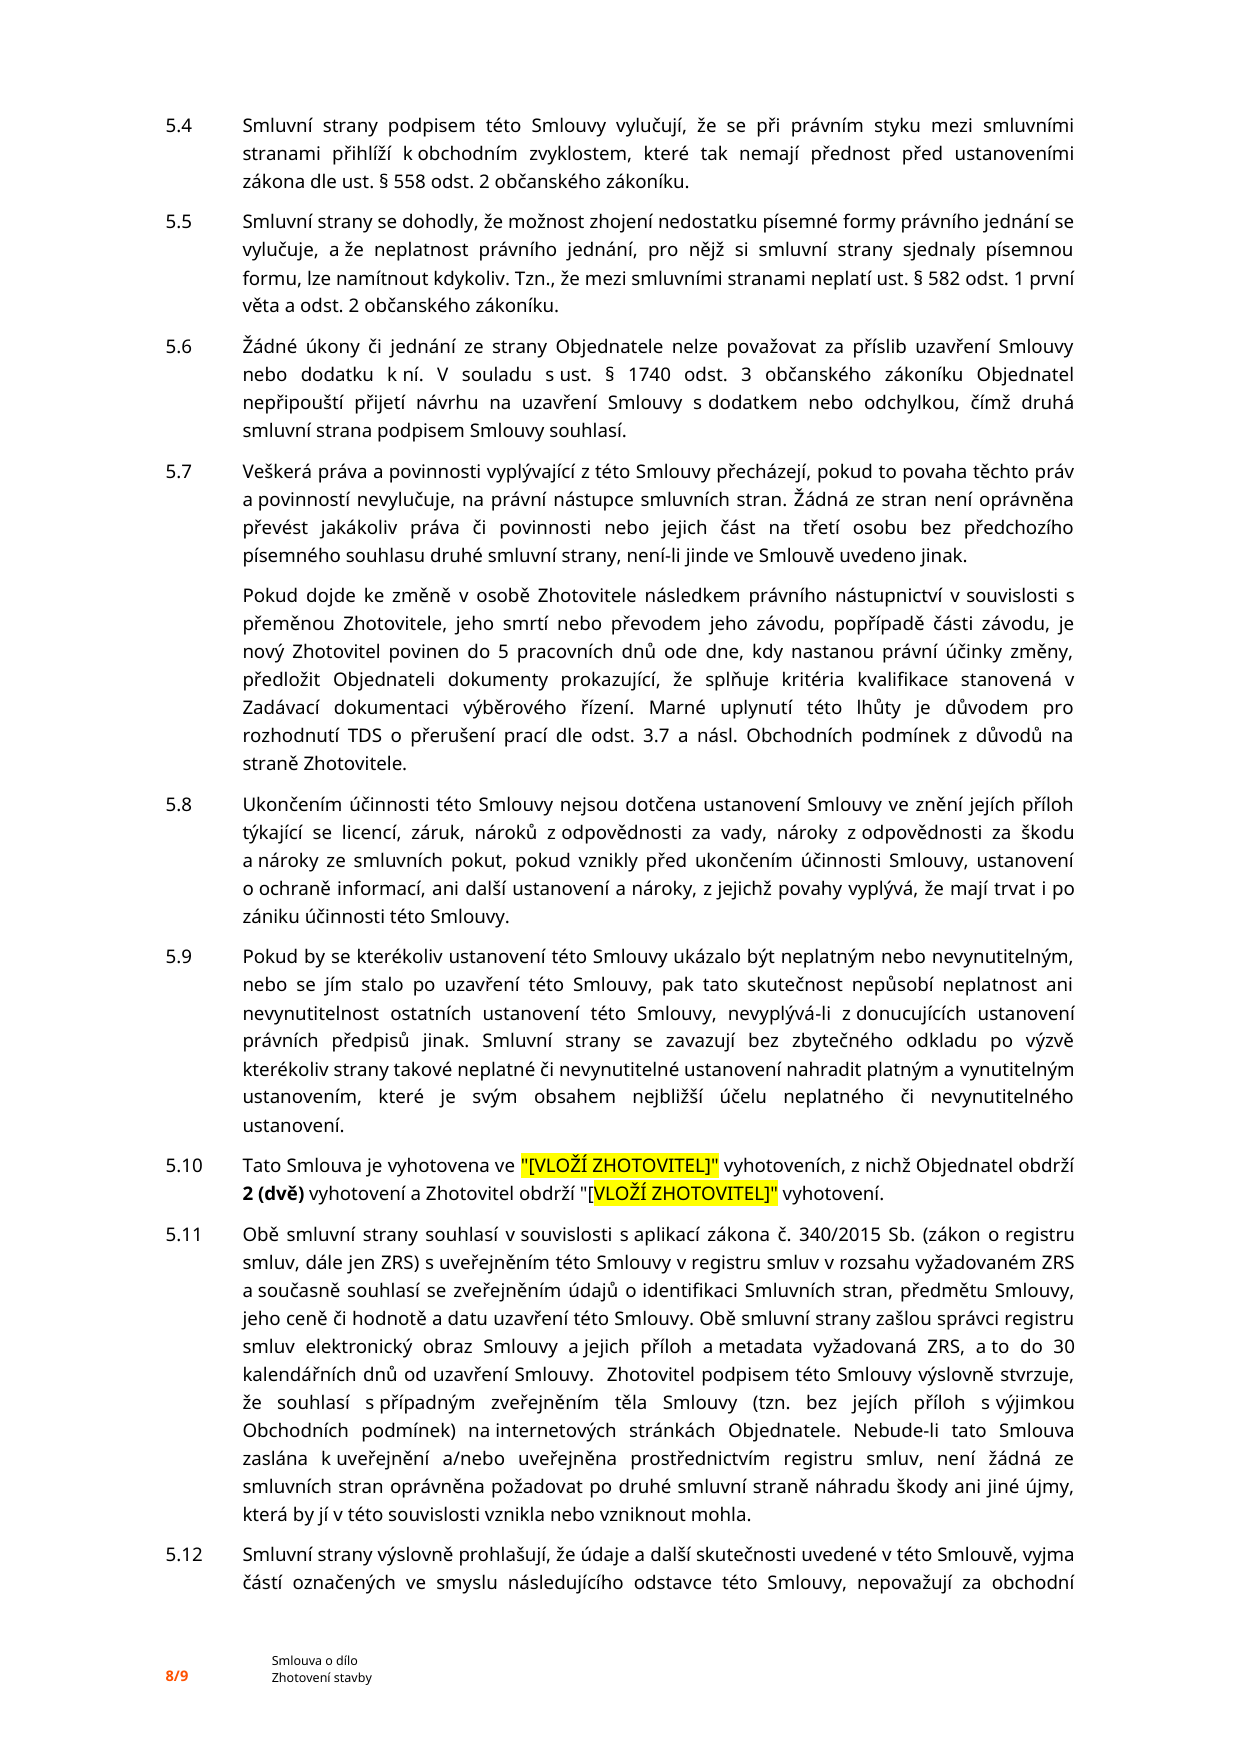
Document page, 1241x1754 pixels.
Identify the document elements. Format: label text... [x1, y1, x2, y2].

text Veškerá práva a povinnosti vyplývající z této Smlouvy přecházejí, pokud to povaha těchto práv a povinností nevylučuje, na právní nástupce smluvních stran. Žádná ze stran není oprávněna převést jakákoliv práva či povinnosti nebo jejich část na třetí osobu bez předchozího písemného souhlasu druhé smluvní strany, není-li jinde ve Smlouvě uvedeno jinak. [165, 458, 1075, 567]
text Smluvní strany se dohodly, že možnost zhojení nedostatku písemné formy právního jednání se vylučuje, a že neplatnost právního jednání, pro nějž si smluvní strany sjednaly písemnou formu, lze namítnout kdykoliv. Tzn., že mezi smluvními stranami neplatí ust. § 582 odst. 1 první věta a odst. 2 občanského zákoníku. [165, 209, 1075, 318]
text Smluvní strany podpisem této Smlouvy vylučují, že se při právním styku mezi smluvními stranami přihlíží k obchodním zvyklostem, které tak nemají přednost před ustanoveními zákona dle ust. § 558 odst. 2 občanského zákoníku. [165, 112, 1075, 194]
list Pokud dojde ke změně v osobě Zhotovitele následkem právního nástupnictví v souvislosti s přeměnou Zhotovitele, jeho smrtí nebo převodem jeho závodu, popřípadě části závodu, je nový Zhotovitel povinen do 5 pracovních dnů ode dne, kdy nastanou právní účinky změny, předložit Objednateli dokumenty prokazující, že splňuje kritéria kvalifikace stanovená v Zadávací dokumentaci výběrového řízení. Marné uplynutí této lhůty je důvodem pro rozhodnutí TDS o přerušení prací dle odst. 3.7 a násl. Obchodních podmínek z důvodů na straně Zhotovitele. [242, 582, 1075, 776]
text Obě smluvní strany souhlasí v souvislosti s aplikací zákona č. 340/2015 Sb. (zákon o registru smluv, dále jen ZRS) s uveřejněním této Smlouvy v registru smluv v rozsahu vyžadovaném ZRS a současně souhlasí se zveřejněním údajů o identifikaci Smluvních stran, předmětu Smlouvy, jeho ceně či hodnotě a datu uzavření této Smlouvy. Obě smluvní strany zašlou správci registru smluv elektronický obraz Smlouvy a jejich příloh a metadata vyžadovaná ZRS, a to do 30 kalendářních dnů od uzavření Smlouvy. Zhotovitel podpisem této Smlouvy výslovně stvrzuje, že souhlasí s případným zveřejněním těla Smlouvy (tzn. bez jejích příloh s výjimkou Obchodních podmínek) na internetových stránkách Objednatele. Nebude-li tato Smlouva zaslána k uveřejnění a/nebo uveřejněna prostřednictvím registru smluv, není žádná ze smluvních stran oprávněna požadovat po druhé smluvní straně náhradu škody ani jiné újmy, která by jí v této souvislosti vznikla nebo vzniknout mohla. [165, 1221, 1075, 1527]
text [165, 1542, 1075, 1595]
text Tato Smlouva je vyhotovena ve "[VLOŽÍ ZHOTOVITEL]" vyhotoveních, z nichž Objednatel obdrží 2 (dvě) vyhotovení a Zhotovitel obdrží "[VLOŽÍ ZHOTOVITEL]" vyhotovení. [165, 1152, 1075, 1206]
text Žádné úkony či jednání ze strany Objednatele nelze považovat za příslib uzavření Smlouvy nebo dodatku k ní. V souladu s ust. § 1740 odst. 3 občanského zákoníku Objednatel nepřipouští přijetí návrhu na uzavření Smlouvy s dodatkem nebo odchylkou, čímž druhá smluvní strana podpisem Smlouvy souhlasí. [165, 333, 1075, 443]
text Ukončením účinnosti této Smlouvy nejsou dotčena ustanovení Smlouvy ve znění jejích příloh týkající se licencí, záruk, nároků z odpovědnosti za vady, nároky z odpovědnosti za škodu a nároky ze smluvních pokut, pokud vznikly před ukončením účinnosti Smlouvy, ustanovení o ochraně informací, ani další ustanovení a nároky, z jejichž povahy vyplývá, že mají trvat i po zániku účinnosti této Smlouvy. [165, 791, 1075, 929]
text Pokud by se kterékoliv ustanovení této Smlouvy ukázalo být neplatným nebo nevynutitelným, nebo se jím stalo po uzavření této Smlouvy, pak tato skutečnost nepůsobí neplatnost ani nevynutitelnost ostatních ustanovení této Smlouvy, nevyplývá-li z donucujících ustanovení právních předpisů jinak. Smluvní strany se zavazují bez zbytečného odkladu po výzvě kterékoliv strany takové neplatné či nevynutitelné ustanovení nahradit platným a vynutitelným ustanovením, které je svým obsahem nejbližší účelu neplatného či nevynutitelného ustanovení. [165, 944, 1075, 1137]
